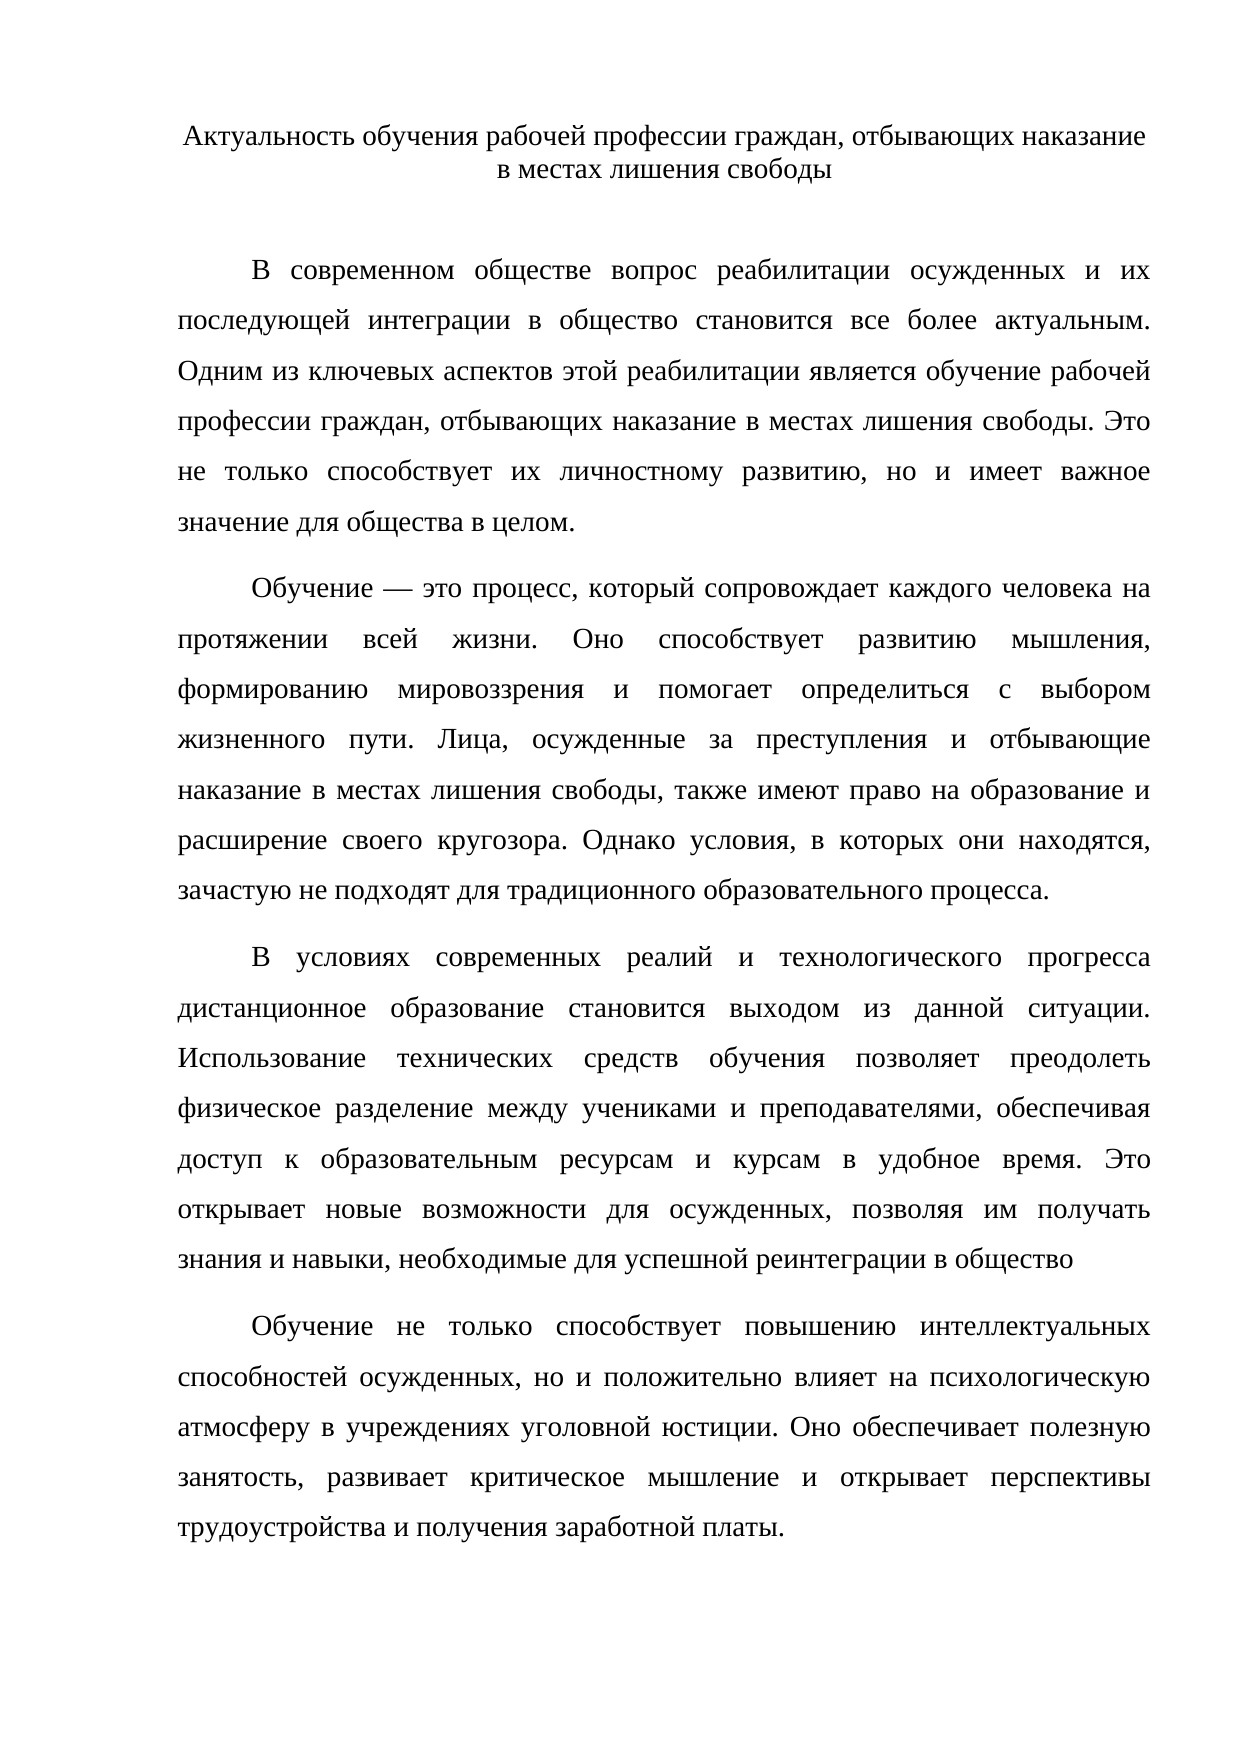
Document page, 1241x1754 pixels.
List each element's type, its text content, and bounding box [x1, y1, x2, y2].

text Обучение не только способствует повышению интеллектуальных способностей осужденных, но и положительно влияет на психологическую атмосферу в учреждениях уголовной юстиции. Оно обеспечивает полезную занятость, развивает критическое мышление и открывает перспективы трудоустройства и получения заработной платы. [177, 1308, 1152, 1543]
text В современном обществе вопрос реабилитации осужденных и их последующей интеграции в общество становится все более актуальным. Одним из ключевых аспектов этой реабилитации является обучение рабочей профессии граждан, отбывающих наказание в местах лишения свободы. Это не только способствует их личностному развитию, но и имеет важное значение для общества в целом. [177, 252, 1152, 537]
text Обучение — это процесс, который сопровождает каждого человека на протяжении всей жизни. Оно способствует развитию мышления, формированию мировоззрения и помогает определиться с выбором жизненного пути. Лица, осужденные за преступления и отбывающие наказание в местах лишения свободы, также имеют право на образование и расширение своего кругозора. Однако условия, в которых они находятся, зачастую не подходят для традиционного образовательного процесса. [177, 571, 1152, 906]
text В условиях современных реалий и технологического прогресса дистанционное образование становится выходом из данной ситуации. Использование технических средств обучения позволяет преодолеть физическое разделение между учениками и преподавателями, обеспечивая доступ к образовательным ресурсам и курсам в удобное время. Это открывает новые возможности для осужденных, позволяя им получать знания и навыки, необходимые для успешной реинтеграции в общество [177, 939, 1152, 1275]
text Актуальность обучения рабочей профессии граждан, отбывающих наказание в местах лишения свободы [177, 118, 1152, 185]
